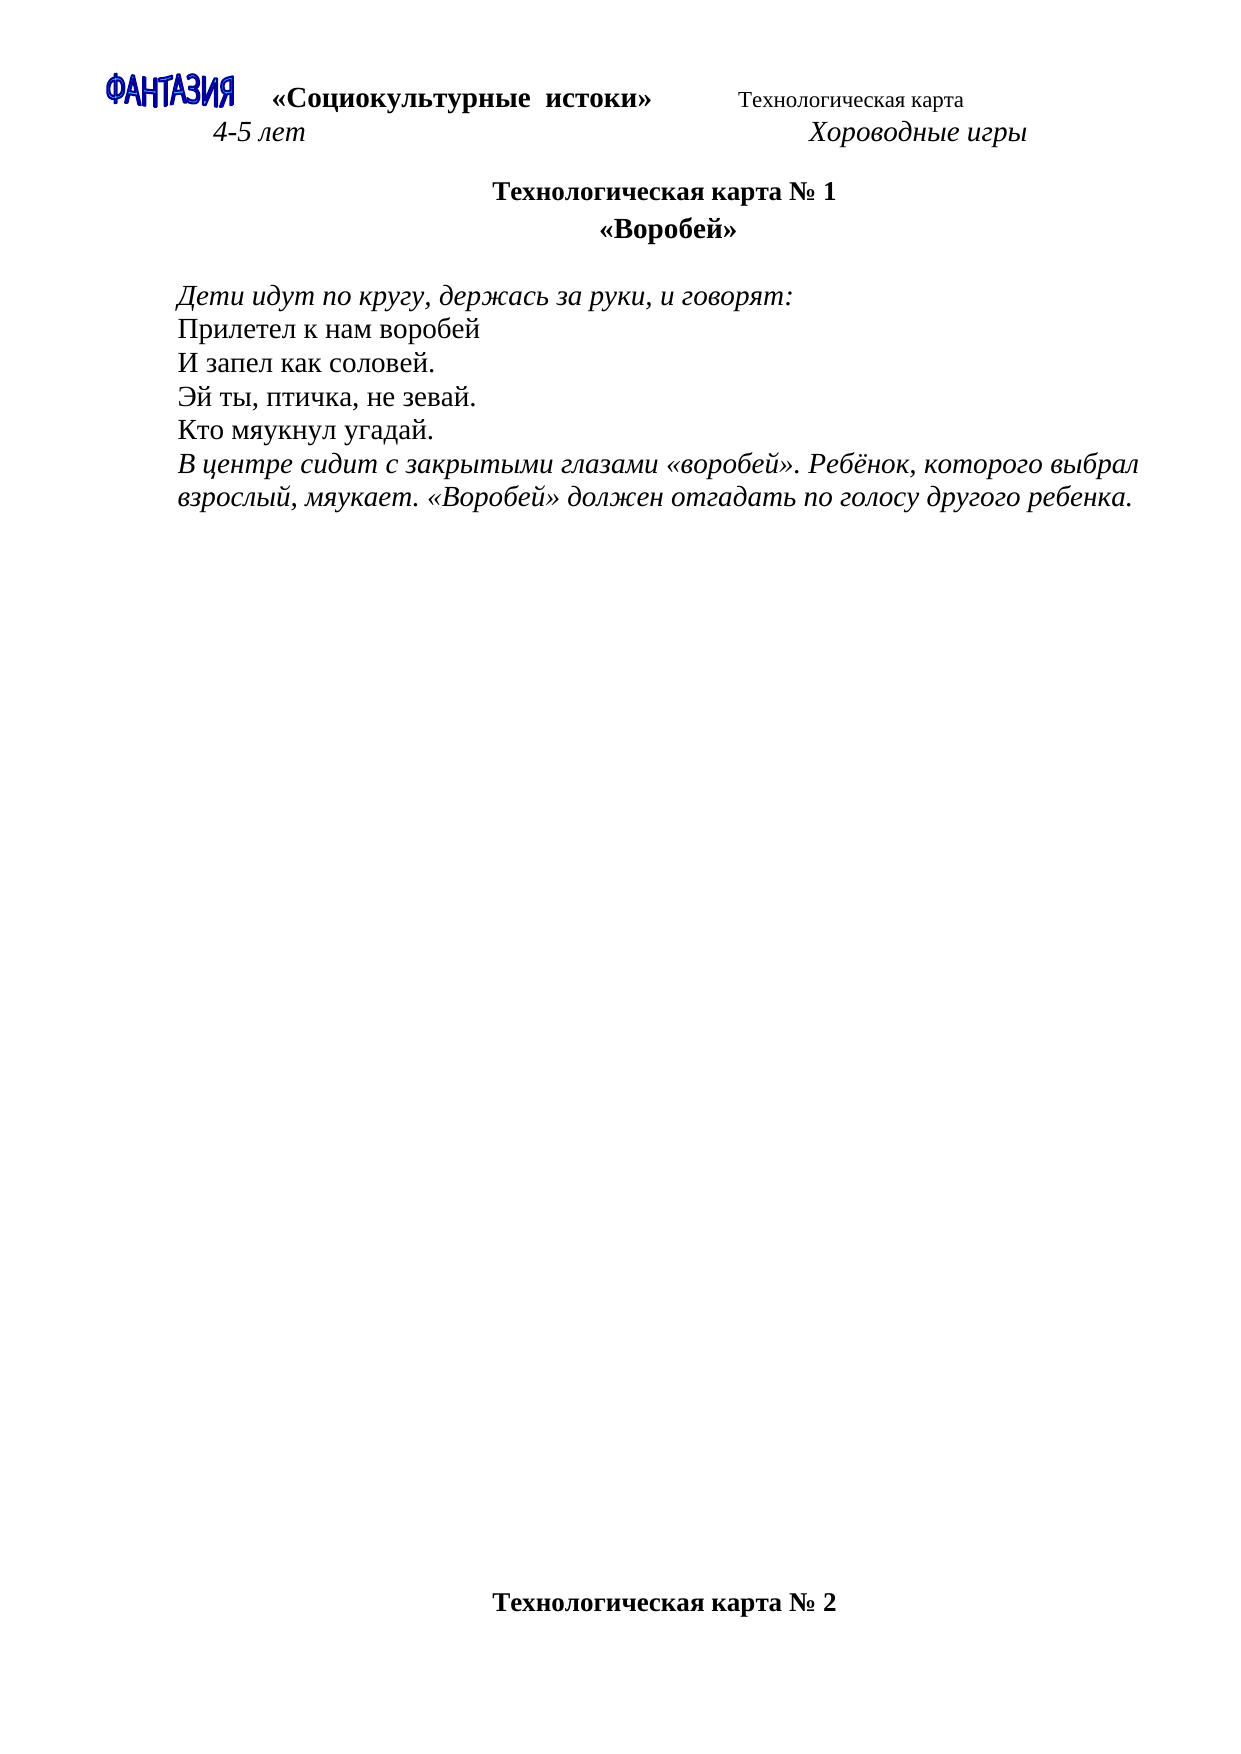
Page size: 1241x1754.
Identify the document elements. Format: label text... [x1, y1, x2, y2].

text В центре сидит с закрытыми глазами «воробей». Ребёнок, которого выбрал взрослый, мяукает. «Воробей» должен отгадать по голосу другого ребенка. [177, 446, 1152, 513]
text Прилетел к нам воробей [177, 312, 1152, 345]
text «Воробей» [177, 211, 1152, 244]
text Кто мяукнул угадай. [177, 412, 1152, 446]
text Дети идут по кругу, держась за руки, и говорят: [177, 278, 1152, 312]
text И запел как соловей. [177, 345, 1152, 379]
text Технологическая карта № 1 [177, 175, 1152, 206]
text Эй ты, птичка, не зевай. [177, 379, 1152, 412]
text Технологическая карта № 2 [177, 1586, 1152, 1617]
